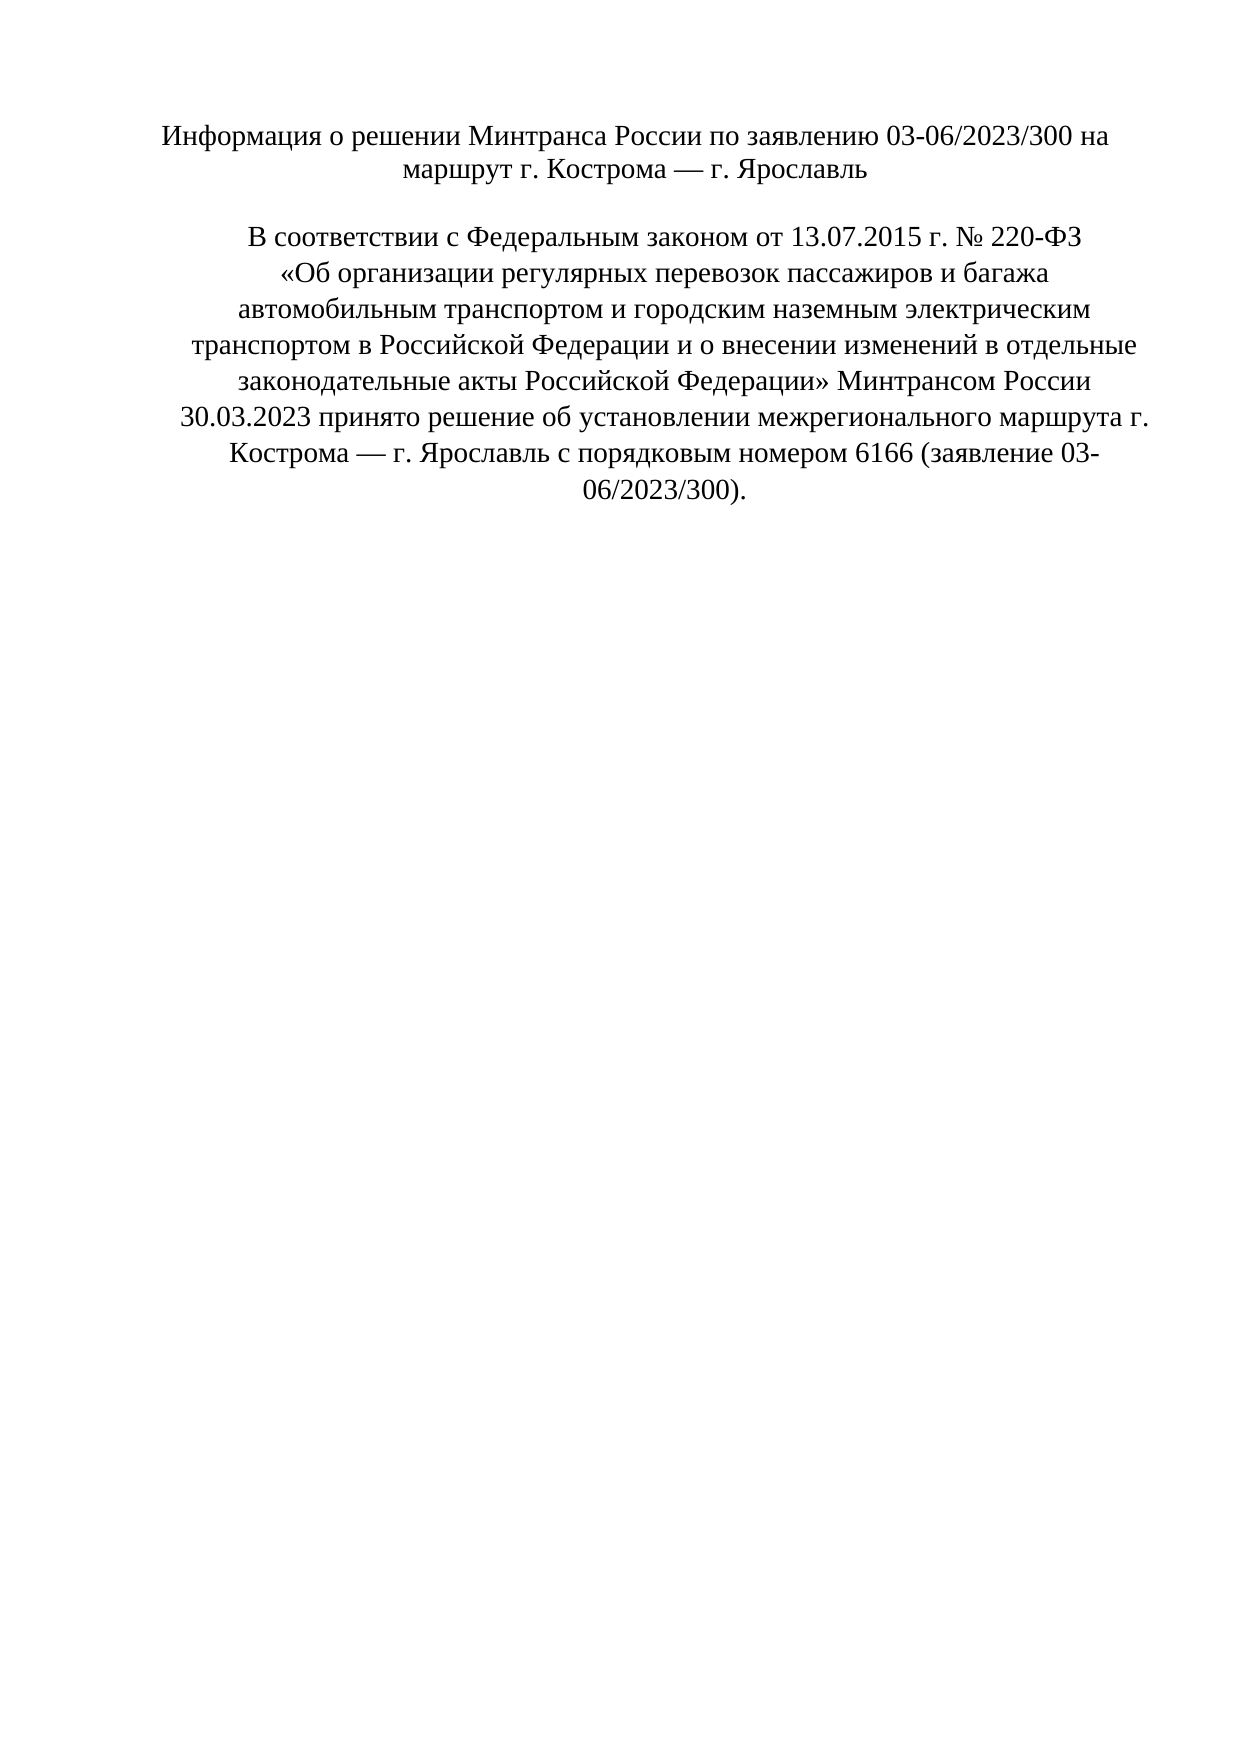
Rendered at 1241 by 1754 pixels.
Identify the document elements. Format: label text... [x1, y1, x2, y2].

text В соответствии с Федеральным законом от 13.07.2015 г. № 220-ФЗ «Об организации регулярных перевозок пассажиров и багажа автомобильным транспортом и городским наземным электрическим транспортом в Российской Федерации и о внесении изменений в отдельные законодательные акты Российской Федерации» Минтрансом России 30.03.2023 принято решение об установлении межрегионального маршрута г. Кострома — г. Ярославль с порядковым номером 6166 (заявление 03-06/2023/300). [177, 219, 1152, 505]
text Информация о решении Минтранса России по заявлению 03-06/2023/300 на маршрут г. Кострома — г. Ярославль [118, 118, 1152, 185]
